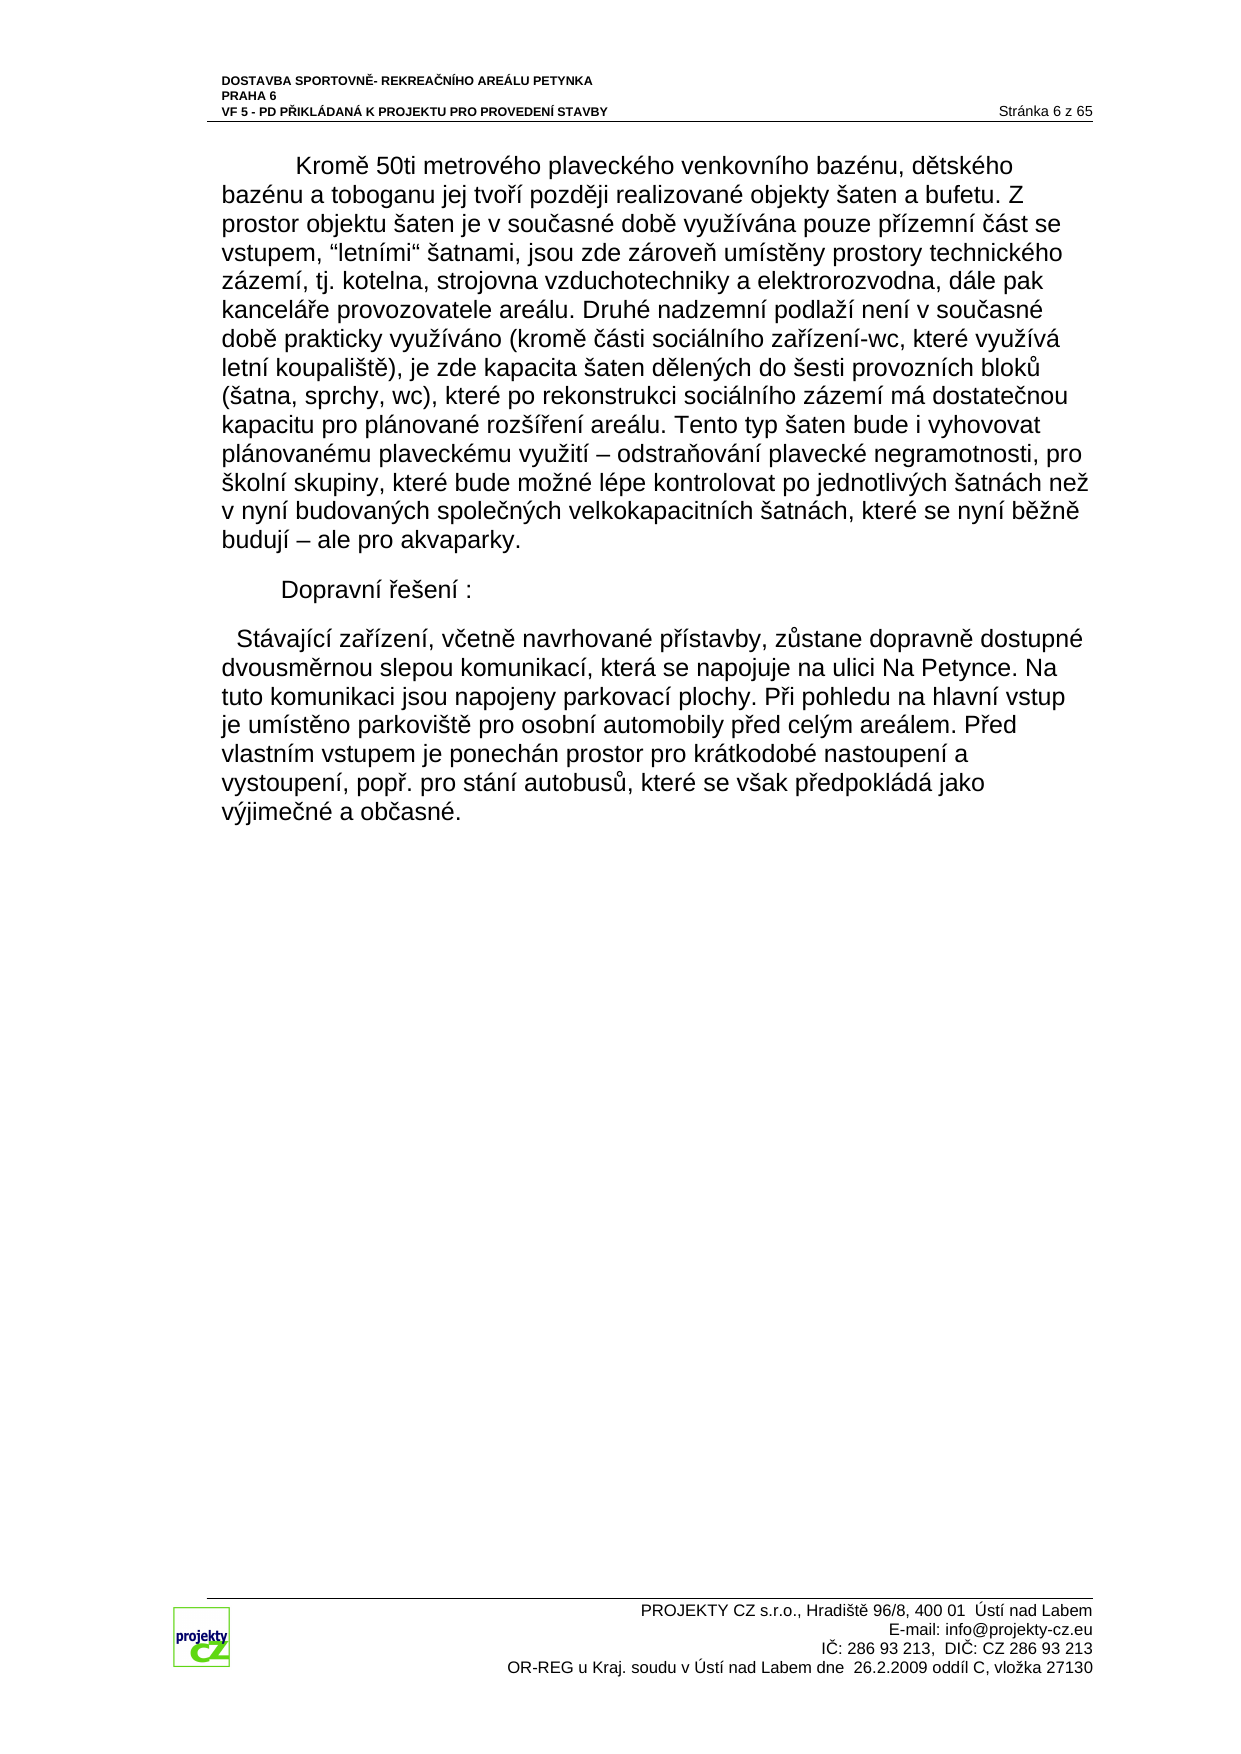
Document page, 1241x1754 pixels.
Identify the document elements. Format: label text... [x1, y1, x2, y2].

picture [170, 1605, 233, 1670]
text Kromě 50ti metrového plaveckého venkovního bazénu, dětského bazénu a toboganu jej tvoří později realizované objekty šaten a bufetu. Z prostor objektu šaten je v současné době využívána pouze přízemní část se vstupem, “letními“ šatnami, jsou zde zároveň umístěny prostory technického zázemí, tj. kotelna, strojovna vzduchotechniky a elektrorozvodna, dále pak kanceláře provozovatele areálu. Druhé nadzemní podlaží není v současné době prakticky využíváno (kromě části sociálního zařízení-wc, které využívá letní koupaliště), je zde kapacita šaten dělených do šesti provozních bloků (šatna, sprchy, wc), které po rekonstrukci sociálního zázemí má dostatečnou kapacitu pro plánované rozšíření areálu. Tento typ šaten bude i vyhovovat plánovanému plaveckému využití – odstraňování plavecké negramotnosti, pro školní skupiny, které bude možné lépe kontrolovat po jednotlivých šatnách než v nyní budovaných společných velkokapacitních šatnách, které se nyní běžně budují – ale pro akvaparky. [221, 151, 1093, 554]
text Dopravní řešení : [207, 574, 1093, 603]
text Stávající zařízení, včetně navrhované přístavby, zůstane dopravně dostupné dvousměrnou slepou komunikací, která se napojuje na ulici Na Petynce. Na tuto komunikaci jsou napojeny parkovací plochy. Při pohledu na hlavní vstup je umístěno parkoviště pro osobní automobily před celým areálem. Před vlastním vstupem je ponechán prostor pro krátkodobé nastoupení a vystoupení, popř. pro stání autobusů, které se však předpokládá jako výjimečné a občasné. [221, 624, 1093, 825]
